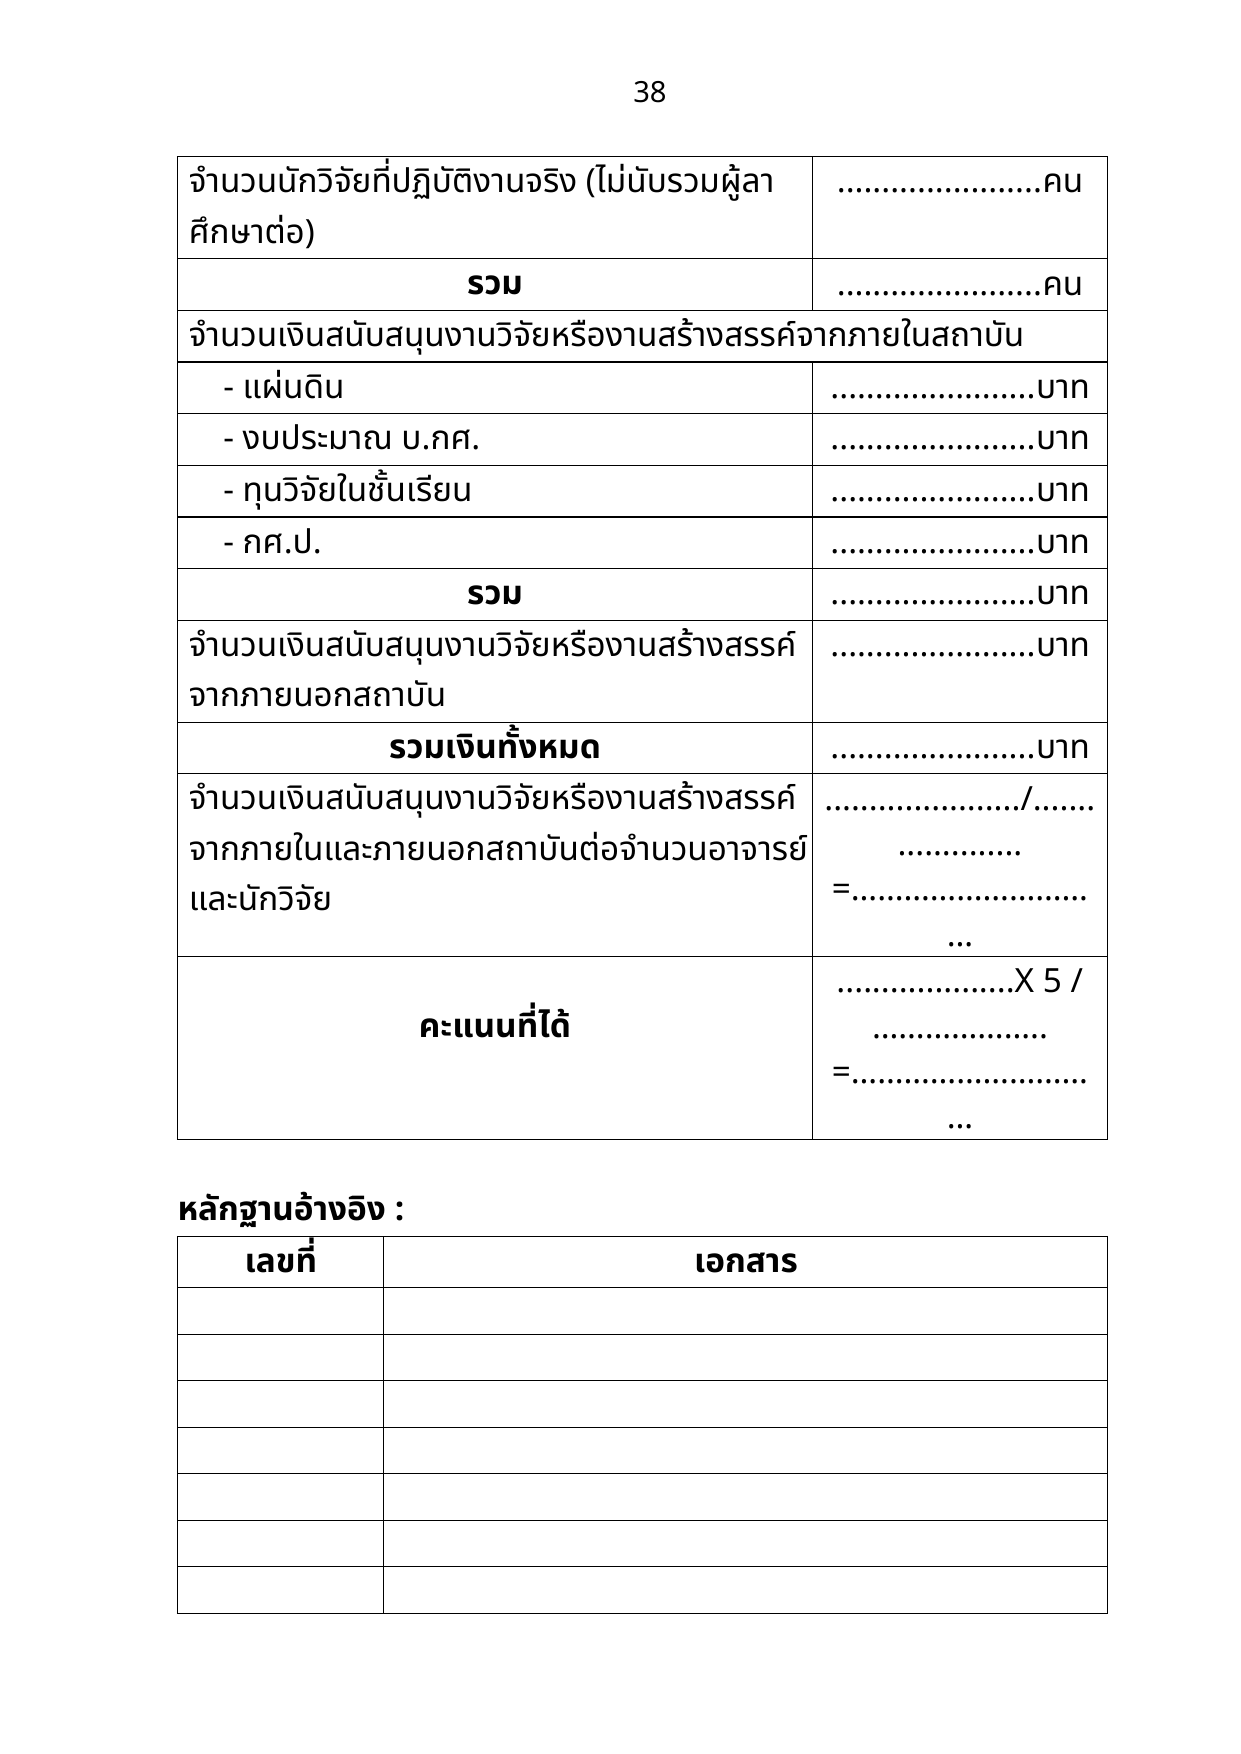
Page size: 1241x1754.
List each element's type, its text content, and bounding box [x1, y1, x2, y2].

table_cell [178, 1521, 383, 1566]
table_cell ....................X 5 / ……………….. =………………………… [813, 957, 1107, 1139]
table_cell ....................../..................... =………………………… [813, 774, 1107, 956]
table_cell รวมเงินทั้งหมด [178, 723, 812, 773]
table_cell .......................บาท [813, 569, 1107, 620]
table_cell .......................คน [813, 259, 1107, 310]
table_cell .......................บาท [813, 414, 1107, 465]
table_cell - ทุนวิจัยในชั้นเรียน [178, 466, 812, 516]
table_cell .......................บาท [813, 518, 1107, 568]
table_header เลขที่ [178, 1237, 383, 1287]
table_cell .......................บาท [813, 466, 1107, 516]
table_cell จำนวนเงินสนับสนุนงานวิจัยหรืองานสร้างสรรค์จากภายนอกสถาบัน [178, 621, 812, 722]
table_cell จำนวนเงินสนับสนุนงานวิจัยหรืองานสร้างสรรค์จากภายในสถาบัน [178, 311, 1107, 361]
text หลักฐานอ้างอิง : [177, 1185, 1122, 1236]
table_cell .......................บาท [813, 363, 1107, 413]
table_cell รวม [178, 569, 812, 620]
table_cell จำนวนนักวิจัยที่ปฏิบัติงานจริง (ไม่นับรวมผู้ลาศึกษาต่อ) [178, 157, 812, 258]
table_cell คะแนนที่ได้ [178, 957, 812, 1139]
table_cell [813, 157, 1107, 258]
table_cell [178, 1335, 383, 1380]
table_header เอกสาร [384, 1237, 1107, 1287]
table_cell - กศ.ป. [178, 518, 812, 568]
table_cell [178, 1381, 383, 1427]
table_cell [384, 1428, 1107, 1473]
table_cell [384, 1335, 1107, 1380]
table_cell .......................บาท [813, 723, 1107, 773]
table_cell - แผ่นดิน [178, 363, 812, 413]
table_cell [384, 1288, 1107, 1334]
table_cell [178, 1288, 383, 1334]
table_cell [384, 1381, 1107, 1427]
table_cell [384, 1567, 1107, 1612]
table_cell [178, 1428, 383, 1473]
table_cell [178, 1474, 383, 1519]
table_cell - งบประมาณ บ.กศ. [178, 414, 812, 465]
table_cell [384, 1474, 1107, 1519]
table_cell [384, 1521, 1107, 1566]
table_cell .......................บาท [813, 621, 1107, 722]
table_cell [178, 1567, 383, 1612]
table_cell จำนวนเงินสนับสนุนงานวิจัยหรืองานสร้างสรรค์จากภายในและภายนอกสถาบันต่อจำนวนอาจารย์และนักวิจัย [178, 774, 812, 956]
table_cell รวม [178, 259, 812, 310]
